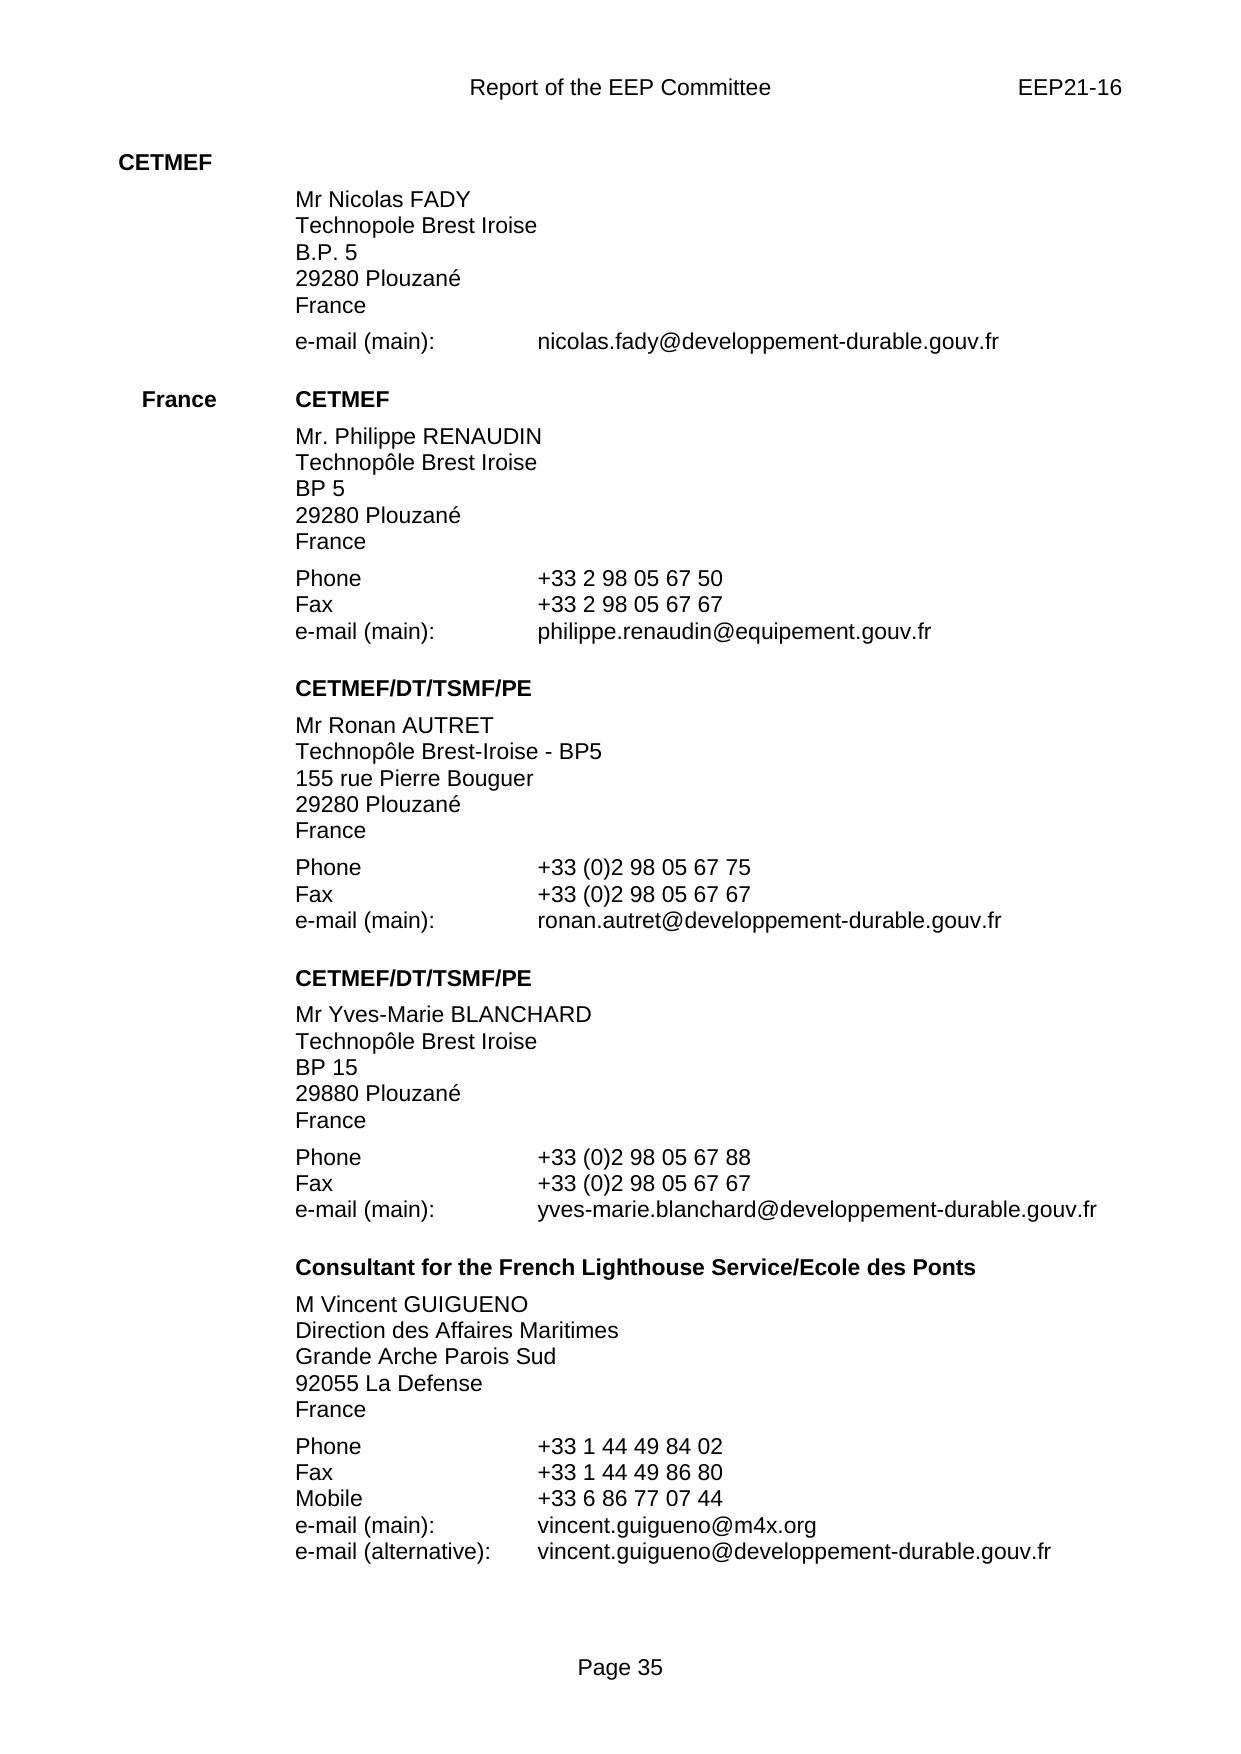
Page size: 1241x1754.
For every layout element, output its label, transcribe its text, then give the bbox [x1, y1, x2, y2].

text France [118, 817, 1122, 844]
text BP 15 [118, 1054, 1122, 1080]
text Phone +33 1 44 49 84 02 [118, 1433, 1122, 1459]
text Technopôle Brest Iroise [118, 1028, 1122, 1054]
text 92055 La Defense [118, 1369, 1122, 1396]
text CETMEF/DT/TSMF/PE [118, 675, 1122, 702]
text 29280 Plouzané [118, 791, 1122, 817]
text Consultant for the French Lighthouse Service/Ecole des Ponts [118, 1254, 1122, 1280]
text France [118, 292, 1122, 318]
text e-mail (main): yves-marie.blanchard@developpement-durable.gouv.fr [118, 1196, 1122, 1222]
text Grande Arche Parois Sud [118, 1343, 1122, 1369]
text Technopôle Brest-Iroise - BP5 [118, 738, 1122, 765]
text France [118, 1396, 1122, 1422]
text France [118, 1107, 1122, 1133]
text e-mail (main): philippe.renaudin@equipement.gouv.fr [118, 618, 1122, 644]
text M Vincent GUIGUENO [118, 1291, 1122, 1317]
text Phone +33 (0)2 98 05 67 75 [118, 854, 1122, 881]
text Fax +33 1 44 49 86 80 [118, 1459, 1122, 1485]
text Mobile +33 6 86 77 07 44 [118, 1485, 1122, 1512]
text Phone +33 (0)2 98 05 67 88 [118, 1143, 1122, 1170]
text Fax +33 (0)2 98 05 67 67 [118, 881, 1122, 907]
text Technopôle Brest Iroise [118, 449, 1122, 475]
text Direction des Affaires Maritimes [118, 1317, 1122, 1343]
text Mr Yves-Marie BLANCHARD [118, 1001, 1122, 1028]
text France [118, 528, 1122, 554]
text e-mail (alternative): vincent.guigueno@developpement-durable.gouv.fr [118, 1538, 1122, 1564]
text B.P. 5 [118, 239, 1122, 265]
text France CETMEF [118, 386, 1122, 412]
text Mr. Philippe RENAUDIN [118, 423, 1122, 449]
text Fax +33 2 98 05 67 67 [118, 591, 1122, 618]
text Mr Ronan AUTRET [118, 712, 1122, 738]
text 155 rue Pierre Bouguer [118, 765, 1122, 791]
text e-mail (main): nicolas.fady@developpement-durable.gouv.fr [118, 328, 1122, 355]
text e-mail (main): vincent.guigueno@m4x.org [118, 1512, 1122, 1538]
text BP 5 [118, 475, 1122, 502]
text e-mail (main): ronan.autret@developpement-durable.gouv.fr [118, 907, 1122, 933]
text Technopole Brest Iroise [118, 212, 1122, 239]
text 29280 Plouzané [118, 502, 1122, 528]
text CETMEF/DT/TSMF/PE [118, 964, 1122, 991]
text Phone +33 2 98 05 67 50 [118, 565, 1122, 591]
text Mr Nicolas FADY [118, 186, 1122, 212]
text CETMEF [118, 149, 1122, 176]
text 29880 Plouzané [118, 1080, 1122, 1107]
text 29280 Plouzané [118, 265, 1122, 292]
text Fax +33 (0)2 98 05 67 67 [118, 1170, 1122, 1196]
